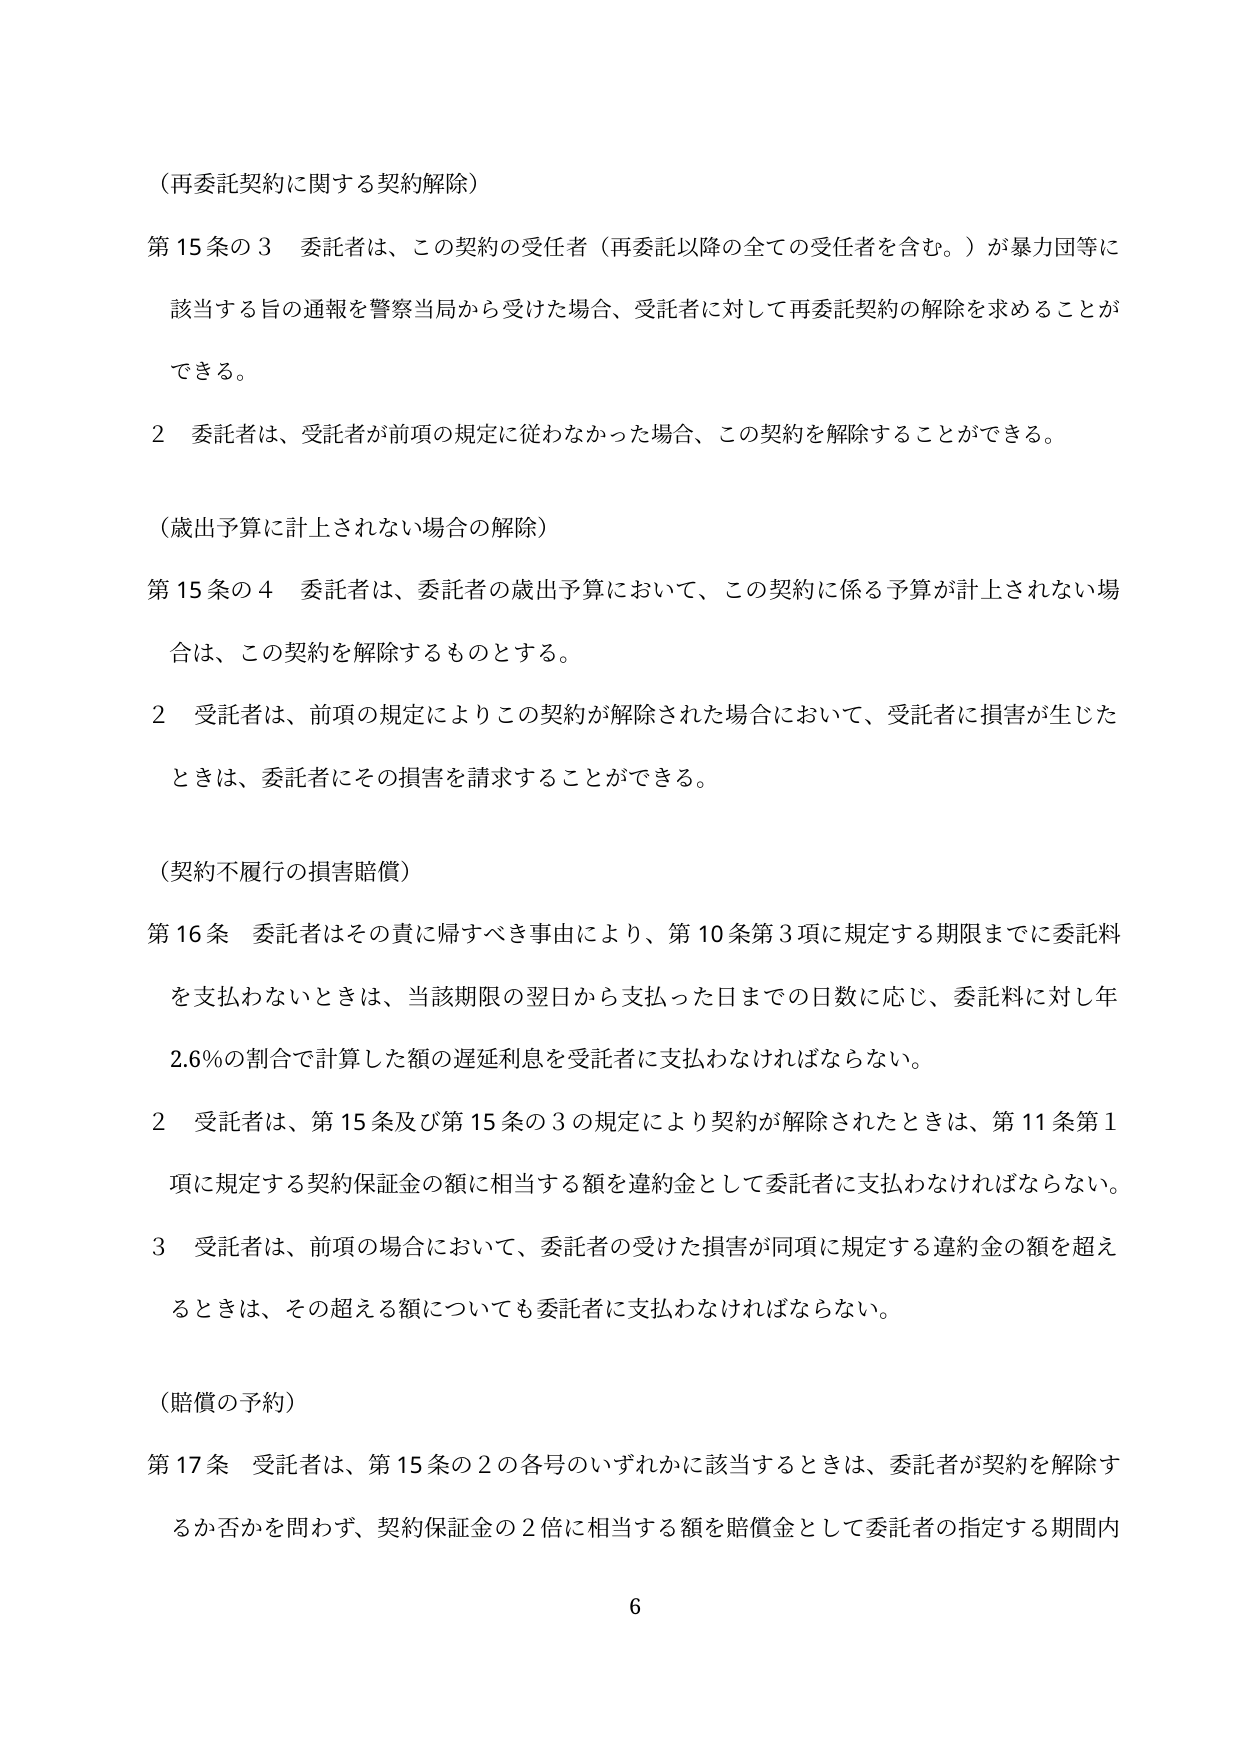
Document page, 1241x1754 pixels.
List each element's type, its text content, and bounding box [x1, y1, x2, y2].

text ２ 受託者は、前項の規定によりこの契約が解除された場合において、受託者に損害が生じたときは、委託者にその損害を請求することができる。 [148, 683, 1122, 808]
text ２ 委託者は、受託者が前項の規定に従わなかった場合、この契約を解除することができる。 [148, 401, 1122, 464]
text ３ 受託者は、前項の場合において、委託者の受けた損害が同項に規定する違約金の額を超えるときは、その超える額についても委託者に支払わなければならない。 [148, 1214, 1122, 1339]
text ２ 受託者は、第15条及び第15条の３の規定により契約が解除されたときは、第11条第１項に規定する契約保証金の額に相当する額を違約金として委託者に支払わなければならない。 [148, 1089, 1122, 1214]
text 第15条の３ 委託者は、この契約の受任者（再委託以降の全ての受任者を含む。）が暴力団等に該当する旨の通報を警察当局から受けた場合、受託者に対して再委託契約の解除を求めることができる。 [148, 214, 1122, 401]
text （再委託契約に関する契約解除） [148, 151, 1122, 214]
text 第15条の４ 委託者は、委託者の歳出予算において、この契約に係る予算が計上されない場合は、この契約を解除するものとする。 [148, 558, 1122, 683]
text （歳出予算に計上されない場合の解除） [148, 495, 1122, 558]
text （賠償の予約） [148, 1370, 1122, 1433]
text （契約不履行の損害賠償） [148, 839, 1122, 901]
text 第16条 委託者はその責に帰すべき事由により、第10条第３項に規定する期限までに委託料を支払わないときは、当該期限の翌日から支払った日までの日数に応じ、委託料に対し年2.6％の割合で計算した額の遅延利息を受託者に支払わなければならない。 [148, 901, 1122, 1089]
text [148, 1433, 1122, 1558]
